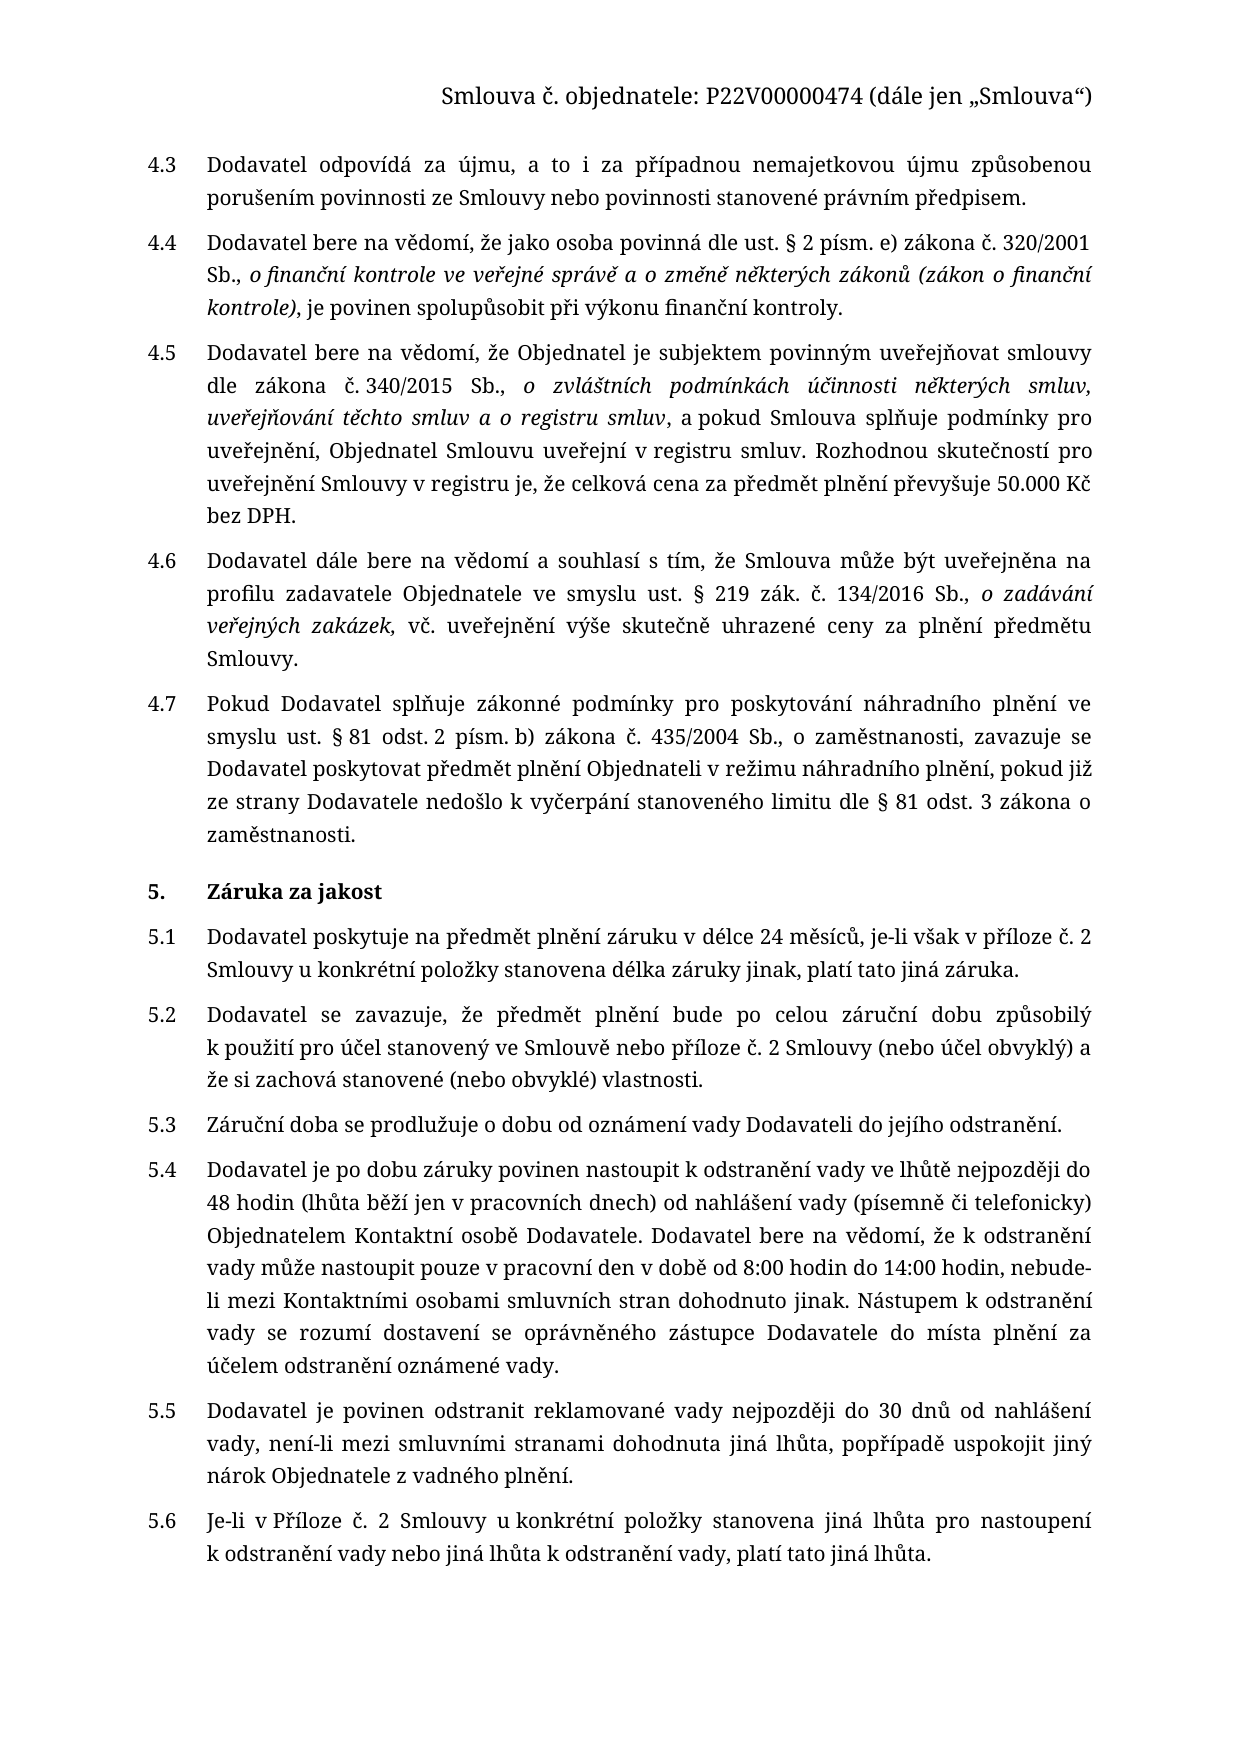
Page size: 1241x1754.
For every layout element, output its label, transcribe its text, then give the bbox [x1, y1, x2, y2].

list Dodavatel je po dobu záruky povinen nastoupit k odstranění vady ve lhůtě nejpozději do 48 hodin (lhůta běží jen v pracovních dnech) od nahlášení vady (písemně či telefonicky) Objednatelem Kontaktní osobě Dodavatele. Dodavatel bere na vědomí, že k odstranění vady může nastoupit pouze v pracovní den v době od 8:00 hodin do 14:00 hodin, nebude-li mezi Kontaktními osobami smluvních stran dohodnuto jinak. Nástupem k odstranění vady se rozumí dostavení se oprávněného zástupce Dodavatele do místa plnění za účelem odstranění oznámené vady. [148, 1156, 1093, 1379]
list Záruka za jakost [148, 877, 1093, 906]
list Dodavatel se zavazuje, že předmět plnění bude po celou záruční dobu způsobilý k použití pro účel stanovený ve Smlouvě nebo příloze č. 2 Smlouvy (nebo účel obvyklý) a že si zachová stanovené (nebo obvyklé) vlastnosti. [148, 1000, 1093, 1094]
list Dodavatel odpovídá za újmu, a to i za případnou nemajetkovou újmu způsobenou porušením povinnosti ze Smlouvy nebo povinnosti stanovené právním předpisem. [148, 150, 1093, 211]
list Je-li v Příloze č. 2 Smlouvy u konkrétní položky stanovena jiná lhůta pro nastoupení k odstranění vady nebo jiná lhůta k odstranění vady, platí tato jiná lhůta. [148, 1507, 1093, 1568]
list Dodavatel poskytuje na předmět plnění záruku v délce 24 měsíců, je-li však v příloze č. 2 Smlouvy u konkrétní položky stanovena délka záruky jinak, platí tato jiná záruka. [148, 922, 1093, 983]
list Dodavatel bere na vědomí, že jako osoba povinná dle ust. § 2 písm. e) zákona č. 320/2001 Sb., o finanční kontrole ve veřejné správě a o změně některých zákonů (zákon o finanční kontrole), je povinen spolupůsobit při výkonu finanční kontroly. [148, 228, 1093, 322]
list Pokud Dodavatel splňuje zákonné podmínky pro poskytování náhradního plnění ve smyslu ust. § 81 odst. 2 písm. b) zákona č. 435/2004 Sb., o zaměstnanosti, zavazuje se Dodavatel poskytovat předmět plnění Objednateli v režimu náhradního plnění, pokud již ze strany Dodavatele nedošlo k vyčerpání stanoveného limitu dle § 81 odst. 3 zákona o zaměstnanosti. [148, 689, 1093, 848]
list Dodavatel dále bere na vědomí a souhlasí s tím, že Smlouva může být uveřejněna na profilu zadavatele Objednatele ve smyslu ust. § 219 zák. č. 134/2016 Sb., o zadávání veřejných zakázek, vč. uveřejnění výše skutečně uhrazené ceny za plnění předmětu Smlouvy. [148, 546, 1093, 673]
list Záruční doba se prodlužuje o dobu od oznámení vady Dodavateli do jejího odstranění. [148, 1110, 1093, 1139]
list Dodavatel je povinen odstranit reklamované vady nejpozději do 30 dnů od nahlášení vady, není-li mezi smluvními stranami dohodnuta jiná lhůta, popřípadě uspokojit jiný nárok Objednatele z vadného plnění. [148, 1396, 1093, 1490]
list Dodavatel bere na vědomí, že Objednatel je subjektem povinným uveřejňovat smlouvy dle zákona č. 340/2015 Sb., o zvláštních podmínkách účinnosti některých smluv, uveřejňování těchto smluv a o registru smluv, a pokud Smlouva splňuje podmínky pro uveřejnění, Objednatel Smlouvu uveřejní v registru smluv. Rozhodnou skutečností pro uveřejnění Smlouvy v registru je, že celková cena za předmět plnění převyšuje 50.000 Kč bez DPH. [148, 338, 1093, 530]
